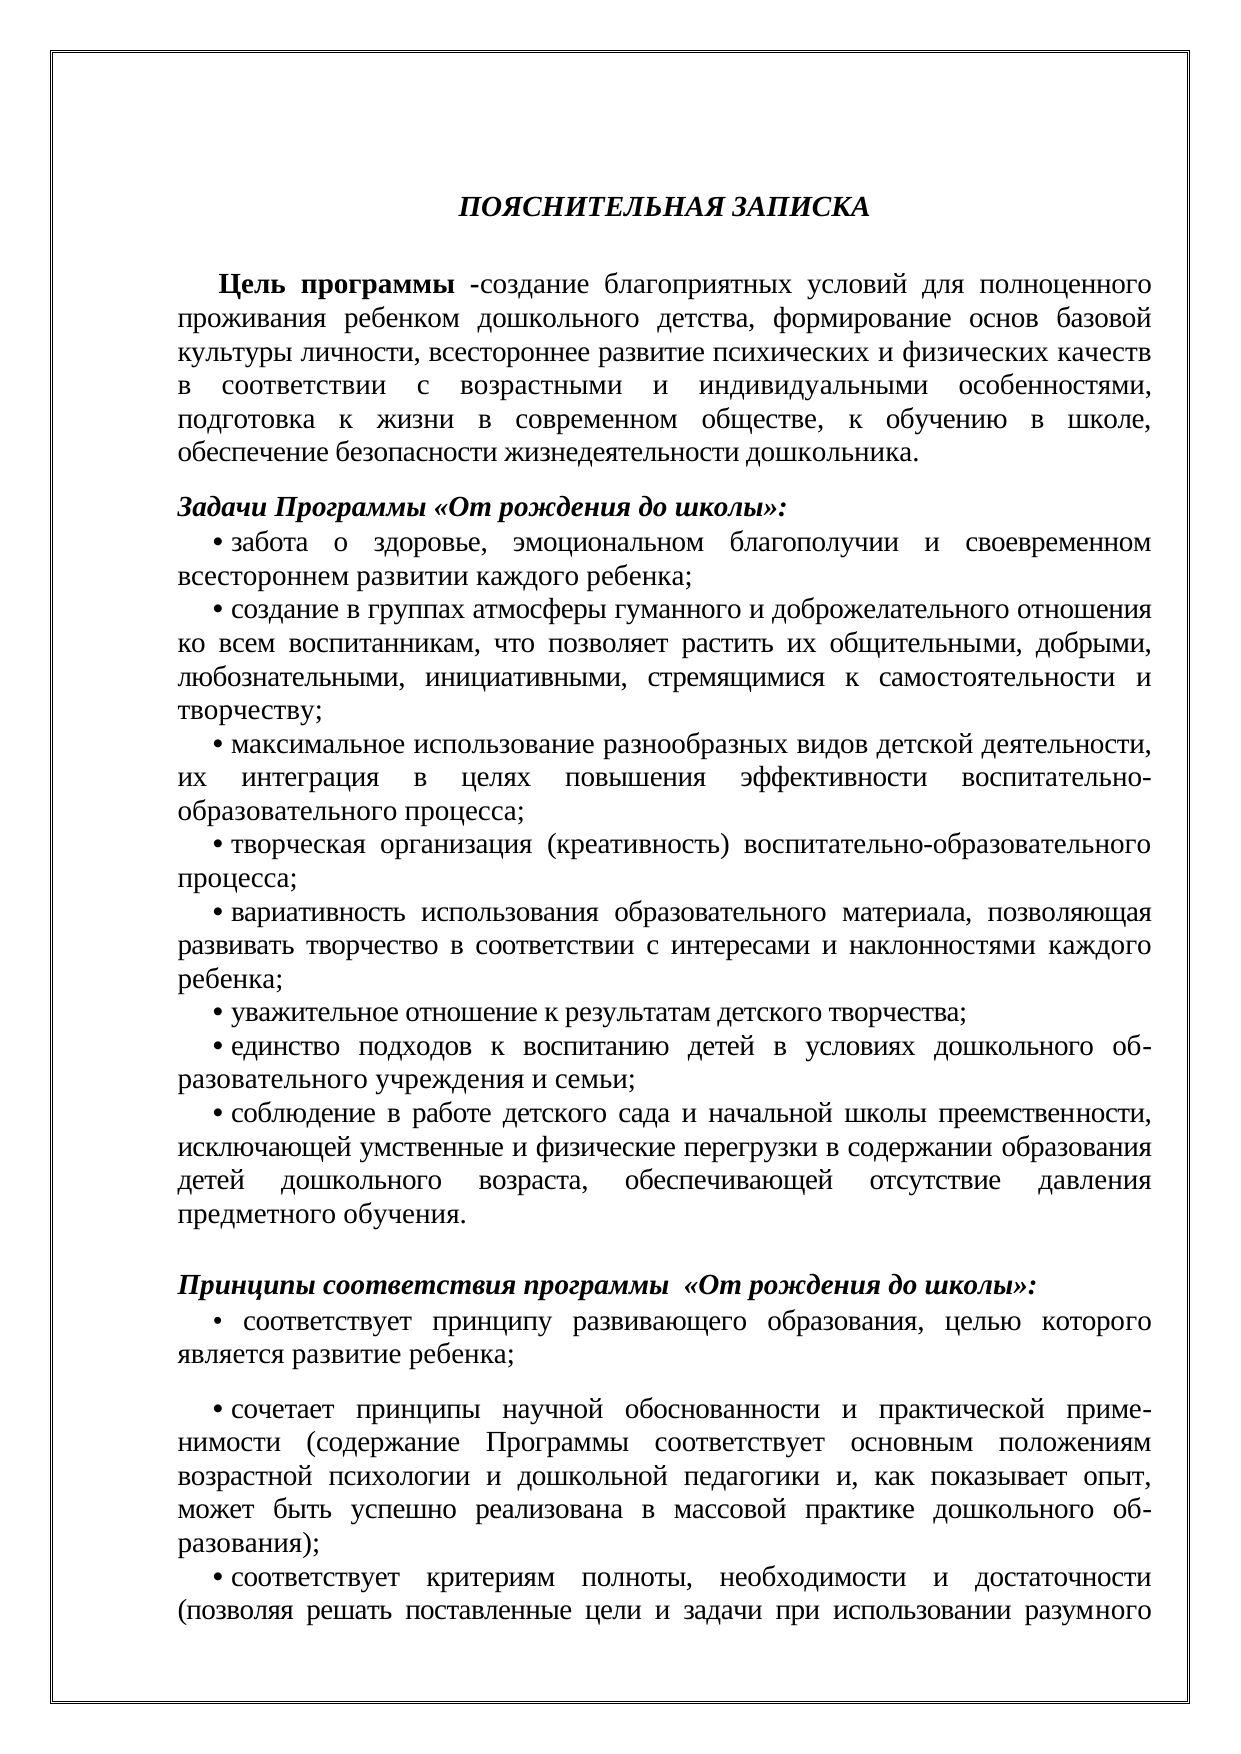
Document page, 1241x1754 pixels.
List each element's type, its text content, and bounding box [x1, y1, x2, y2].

text Задачи Программы «От рождения до школы»: [177, 489, 1152, 522]
list сочетает принципы научной обоснованности и практической применимости (содержание Программы соответствует основным положениям возрастной психологии и дошкольной педагогики и, как показывает опыт, может быть успешно реализована в массовой практике дошкольного образования); [177, 1391, 1152, 1558]
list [177, 1558, 1152, 1626]
list творческая организация (креативность) воспитательно-образовательного процесса; [177, 826, 1151, 894]
list соблюдение в работе детского сада и начальной школы преемственности, исключающей умственные и физические перегрузки в содержании образования детей дошкольного возраста, обеспечивающей отсутствие давления предметного обучения. [177, 1095, 1152, 1229]
list забота о здоровье, эмоциональном благополучии и своевременном всестороннем развитии каждого ребенка; [177, 524, 1152, 591]
text Цель программы -создание благоприятных условий для полноценного проживания ребенком дошкольного детства, формирование основ базовой культуры личности, всестороннее развитие психических и физических качеств в соответствии с возрастными и индивидуальными особенностями, подготовка к жизни в современном обществе, к обучению в школе, обеспечение безопасности жизнедеятельности дошкольника. [177, 267, 1152, 468]
text Принципы соответствия программы «От рождения до школы»: [177, 1267, 1152, 1301]
text • соответствует принципу развивающего образования, целью которого является развитие ребенка; [177, 1303, 1152, 1370]
list создание в группах атмосферы гуманного и доброжелательного отношения ко всем воспитанникам, что позволяет растить их общительными, добрыми, любознательными, инициативными, стремящимися к самостоятельности и творчеству; [177, 591, 1152, 726]
list вариативность использования образовательного материала, позволяющая развивать творчество в соответствии с интересами и наклонностями каждого ребенка; [177, 894, 1152, 994]
list единство подходов к воспитанию детей в условиях дошкольного образовательного учреждения и семьи; [177, 1028, 1152, 1095]
list уважительное отношение к результатам детского творчества; [213, 994, 1152, 1028]
list максимальное использование разнообразных видов детской деятельности, их интеграция в целях повышения эффективности воспитательно-образовательного процесса; [177, 726, 1152, 826]
text ПОЯСНИТЕЛЬНАЯ ЗАПИСКА [177, 189, 1152, 223]
